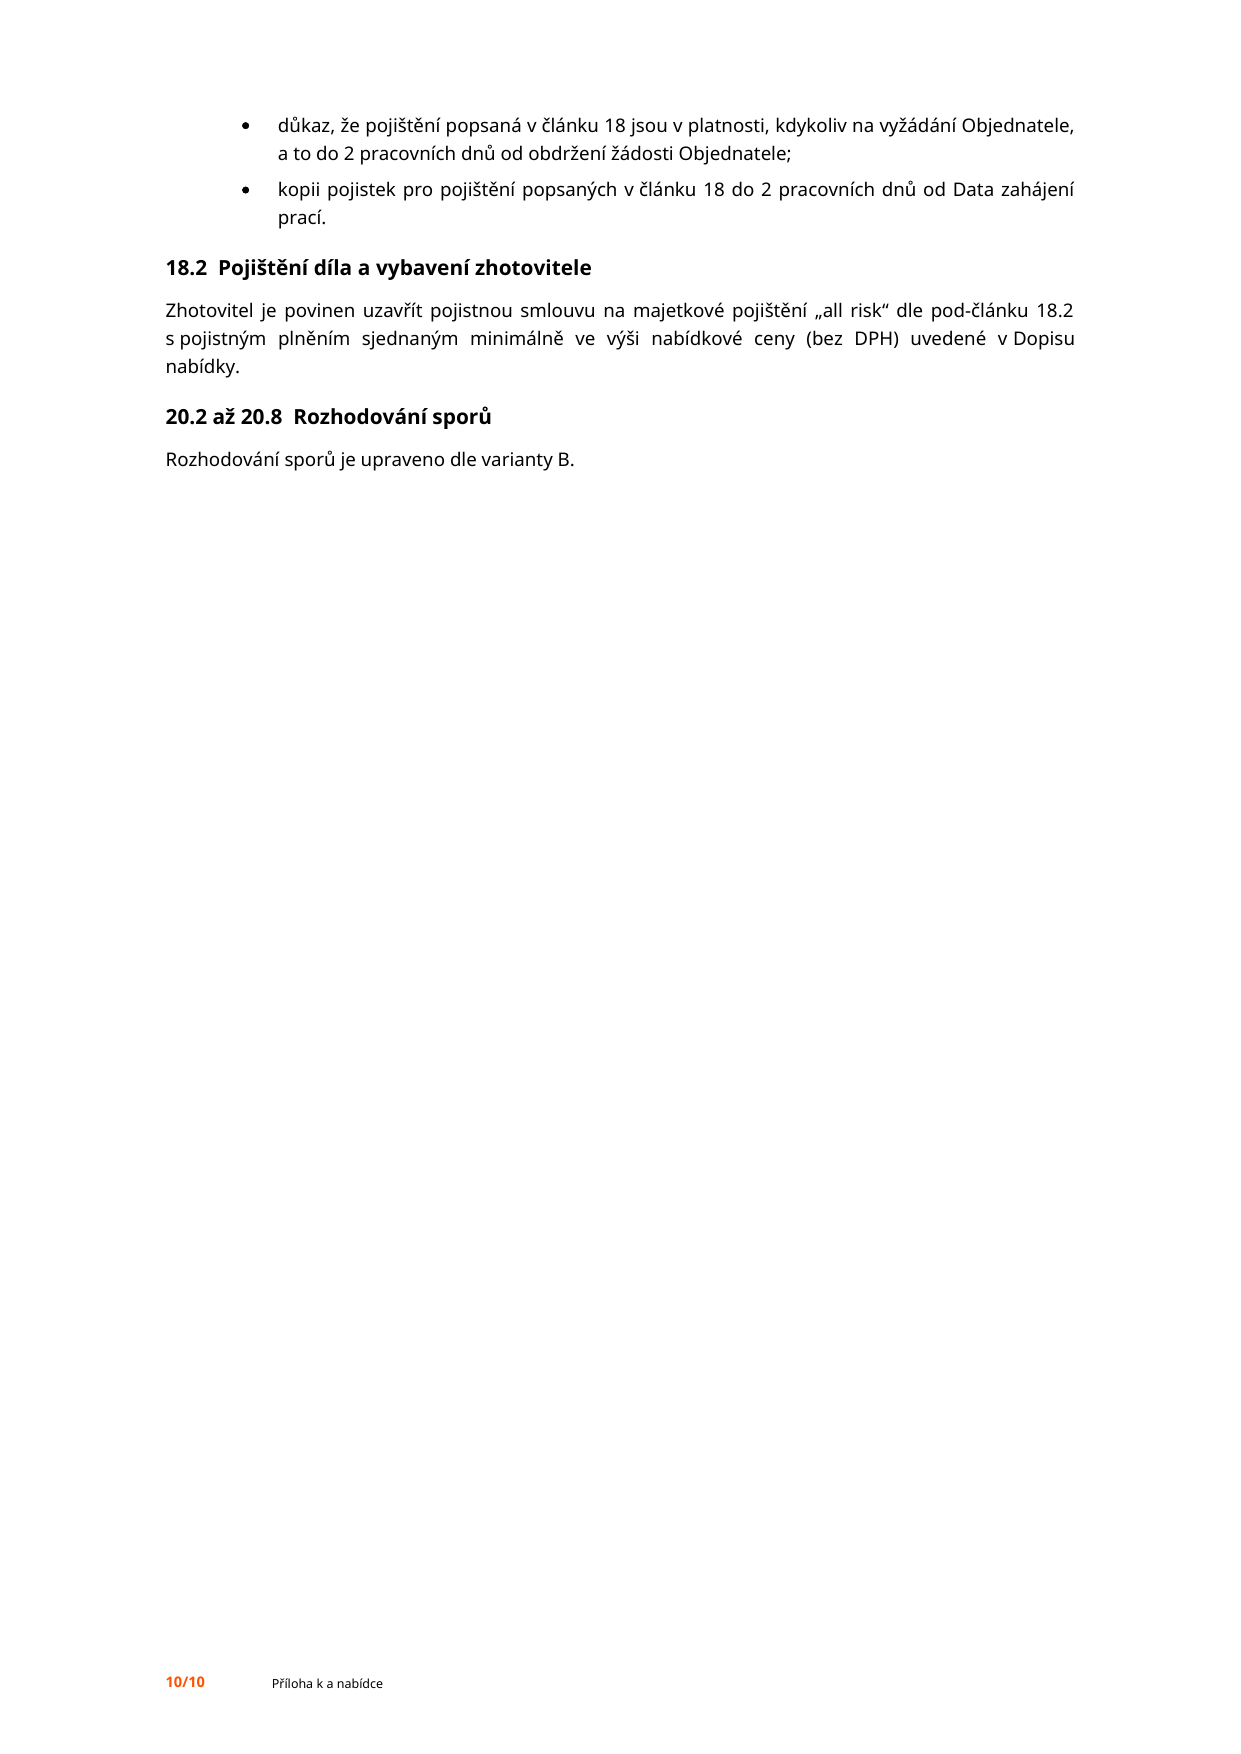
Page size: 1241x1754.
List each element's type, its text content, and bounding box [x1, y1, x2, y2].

text Rozhodování sporů je upraveno dle varianty B. [165, 446, 1075, 471]
text kopii pojistek pro pojištění popsaných v článku 18 do 2 pracovních dnů od Data zahájení prací. [242, 177, 1075, 230]
text Zhotovitel je povinen uzavřít pojistnou smlouvu na majetkové pojištění „all risk“ dle pod-článku 18.2 s pojistným plněním sjednaným minimálně ve výši nabídkové ceny (bez DPH) uvedené v Dopisu nabídky. [165, 297, 1075, 379]
text 18.2 Pojištění díla a vybavení zhotovitele [165, 253, 1075, 282]
text důkaz, že pojištění popsaná v článku 18 jsou v platnosti, kdykoliv na vyžádání Objednatele, a to do 2 pracovních dnů od obdržení žádosti Objednatele; [242, 112, 1075, 166]
text 20.2 až 20.8 Rozhodování sporů [165, 402, 1075, 431]
